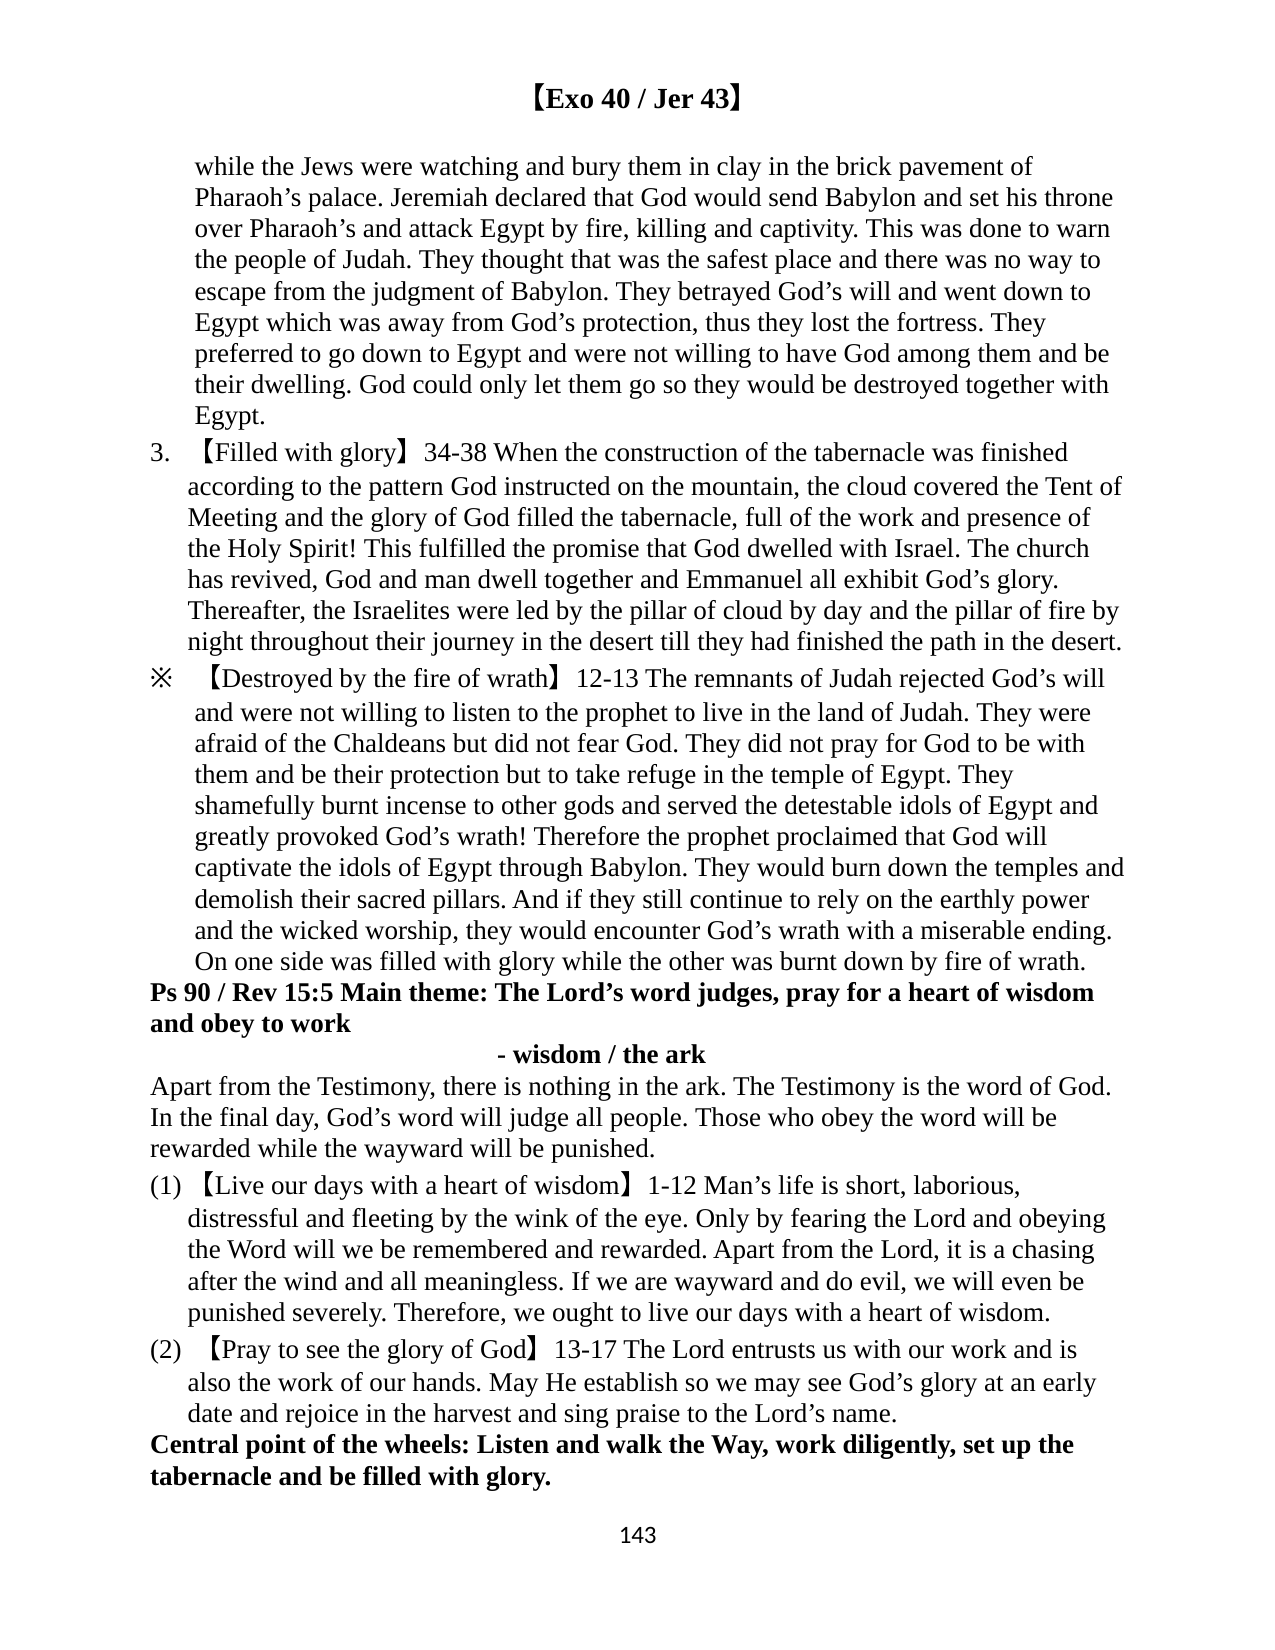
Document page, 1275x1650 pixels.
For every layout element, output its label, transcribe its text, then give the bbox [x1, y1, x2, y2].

text - wisdom / the ark [150, 1038, 1125, 1069]
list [150, 150, 1125, 430]
list 【Pray to see the glory of God】13-17 The Lord entrusts us with our work and is also the work of our hands. May He establish so we may see God’s glory at an early date and rejoice in the harvest and sing praise to the Lord’s name. [150, 1327, 1125, 1428]
text Central point of the wheels: Listen and walk the Way, work diligently, set up the tabernacle and be filled with glory. [150, 1428, 1125, 1491]
text Ps 90 / Rev 15:5 Main theme: The Lord’s word judges, pray for a heart of wisdom and obey to work [150, 976, 1125, 1038]
list 【Filled with glory】34-38 When the construction of the tabernacle was finished according to the pattern God instructed on the mountain, the cloud covered the Tent of Meeting and the glory of God filled the tabernacle, full of the work and presence of the Holy Spirit! This fulfilled the promise that God dwelled with Israel. The church has revived, God and man dwell together and Emmanuel all exhibit God’s glory. Thereafter, the Israelites were led by the pillar of cloud by day and the pillar of fire by night throughout their journey in the desert till they had finished the path in the desert. [150, 430, 1125, 656]
list 【Live our days with a heart of wisdom】1-12 Man’s life is short, laborious, distressful and fleeting by the wink of the eye. Only by fearing the Lord and obeying the Word will we be remembered and rewarded. Apart from the Lord, it is a chasing after the wind and all meaningless. If we are wayward and do evil, we will even be punished severely. Therefore, we ought to live our days with a heart of wisdom. [150, 1163, 1125, 1327]
list 【Destroyed by the fire of wrath】12-13 The remnants of Judah rejected God’s will and were not willing to listen to the prophet to live in the land of Judah. They were afraid of the Chaldeans but did not fear God. They did not pray for God to be with them and be their protection but to take refuge in the temple of Egypt. They shamefully burnt incense to other gods and served the detestable idols of Egypt and greatly provoked God’s wrath! Therefore the prophet proclaimed that God will captivate the idols of Egypt through Babylon. They would burn down the temples and demolish their sacred pillars. And if they still continue to rely on the earthly power and the wicked worship, they would encounter God’s wrath with a miserable ending. On one side was filled with glory while the other was burnt down by fire of wrath. [150, 656, 1125, 976]
text Apart from the Testimony, there is nothing in the ark. The Testimony is the word of God. In the final day, God’s word will judge all people. Those who obey the word will be rewarded while the wayward will be punished. [150, 1069, 1125, 1163]
